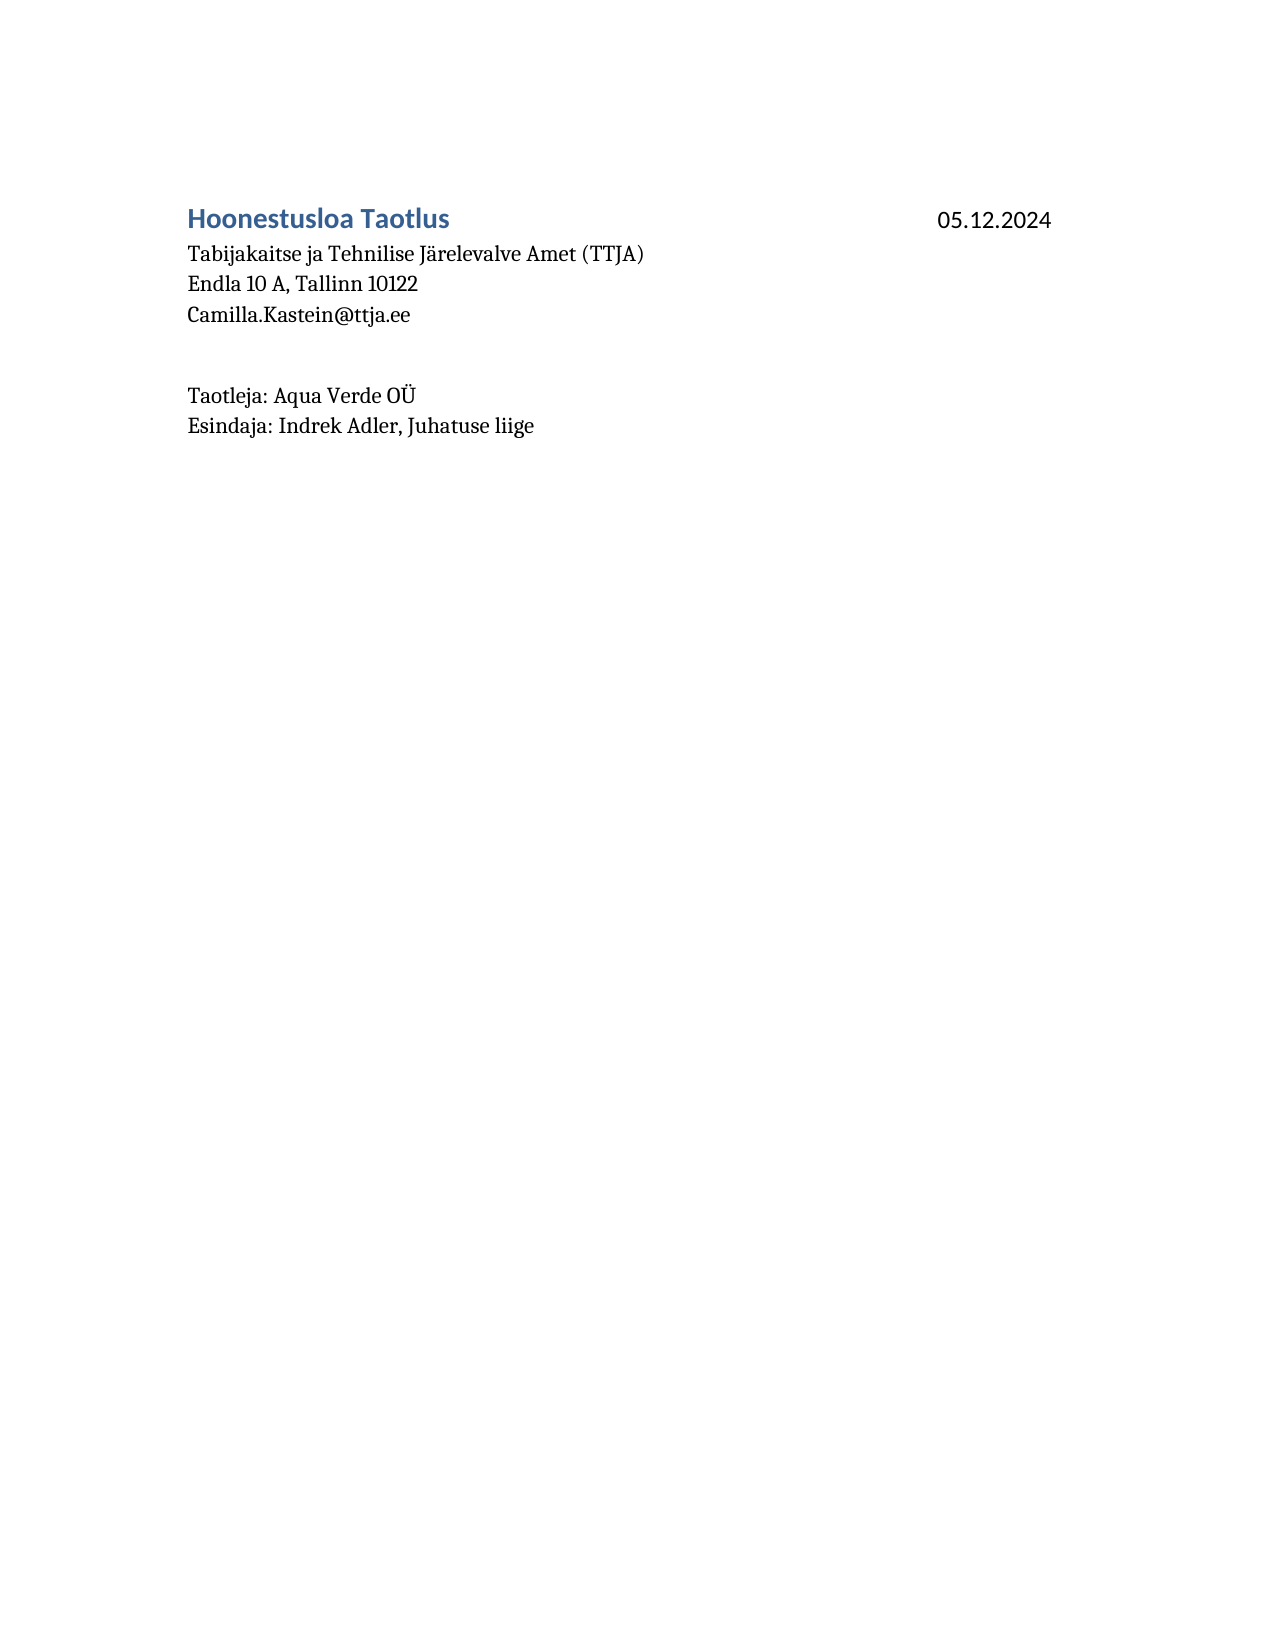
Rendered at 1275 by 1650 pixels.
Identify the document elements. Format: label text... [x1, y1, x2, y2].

subtitle Hoonestusloa Taotlus 05.12.2024 [187, 200, 1087, 236]
text Tabijakaitse ja Tehnilise Järelevalve Amet (TTJA) Endla 10 A, Tallinn 10122 Camilla.Kastein@ttja.ee [187, 241, 1087, 358]
text Taotleja: Aqua Verde OÜ Esindaja: Indrek Adler, Juhatuse liige [187, 383, 1087, 469]
